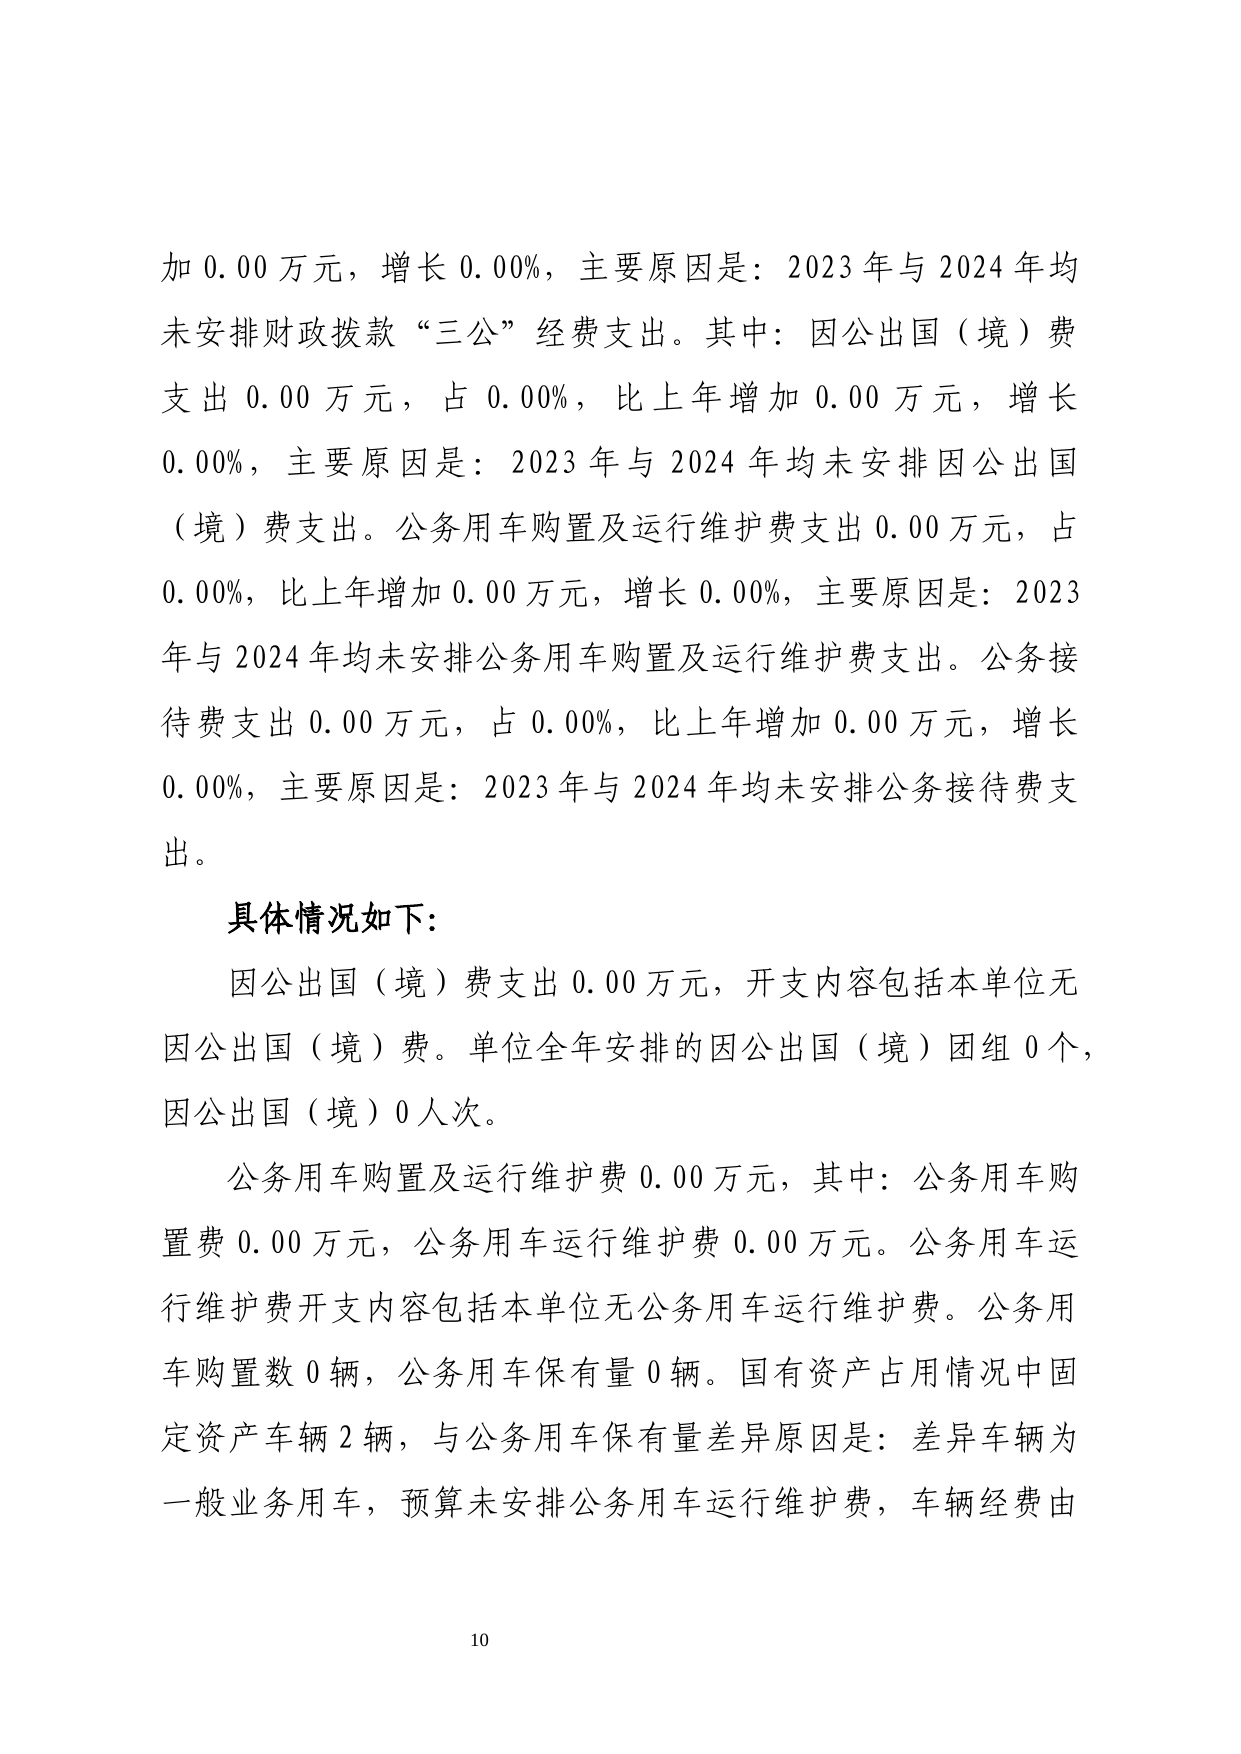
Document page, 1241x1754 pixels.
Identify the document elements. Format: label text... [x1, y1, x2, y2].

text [159, 1143, 1081, 1533]
text 具体情况如下： [159, 883, 1081, 948]
text 因公出国（境）费支出0.00万元，开支内容包括本单位无因公出国（境）费。单位全年安排的因公出国（境）团组0个，因公出国（境）0人次。 [159, 948, 1081, 1143]
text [159, 233, 1081, 883]
